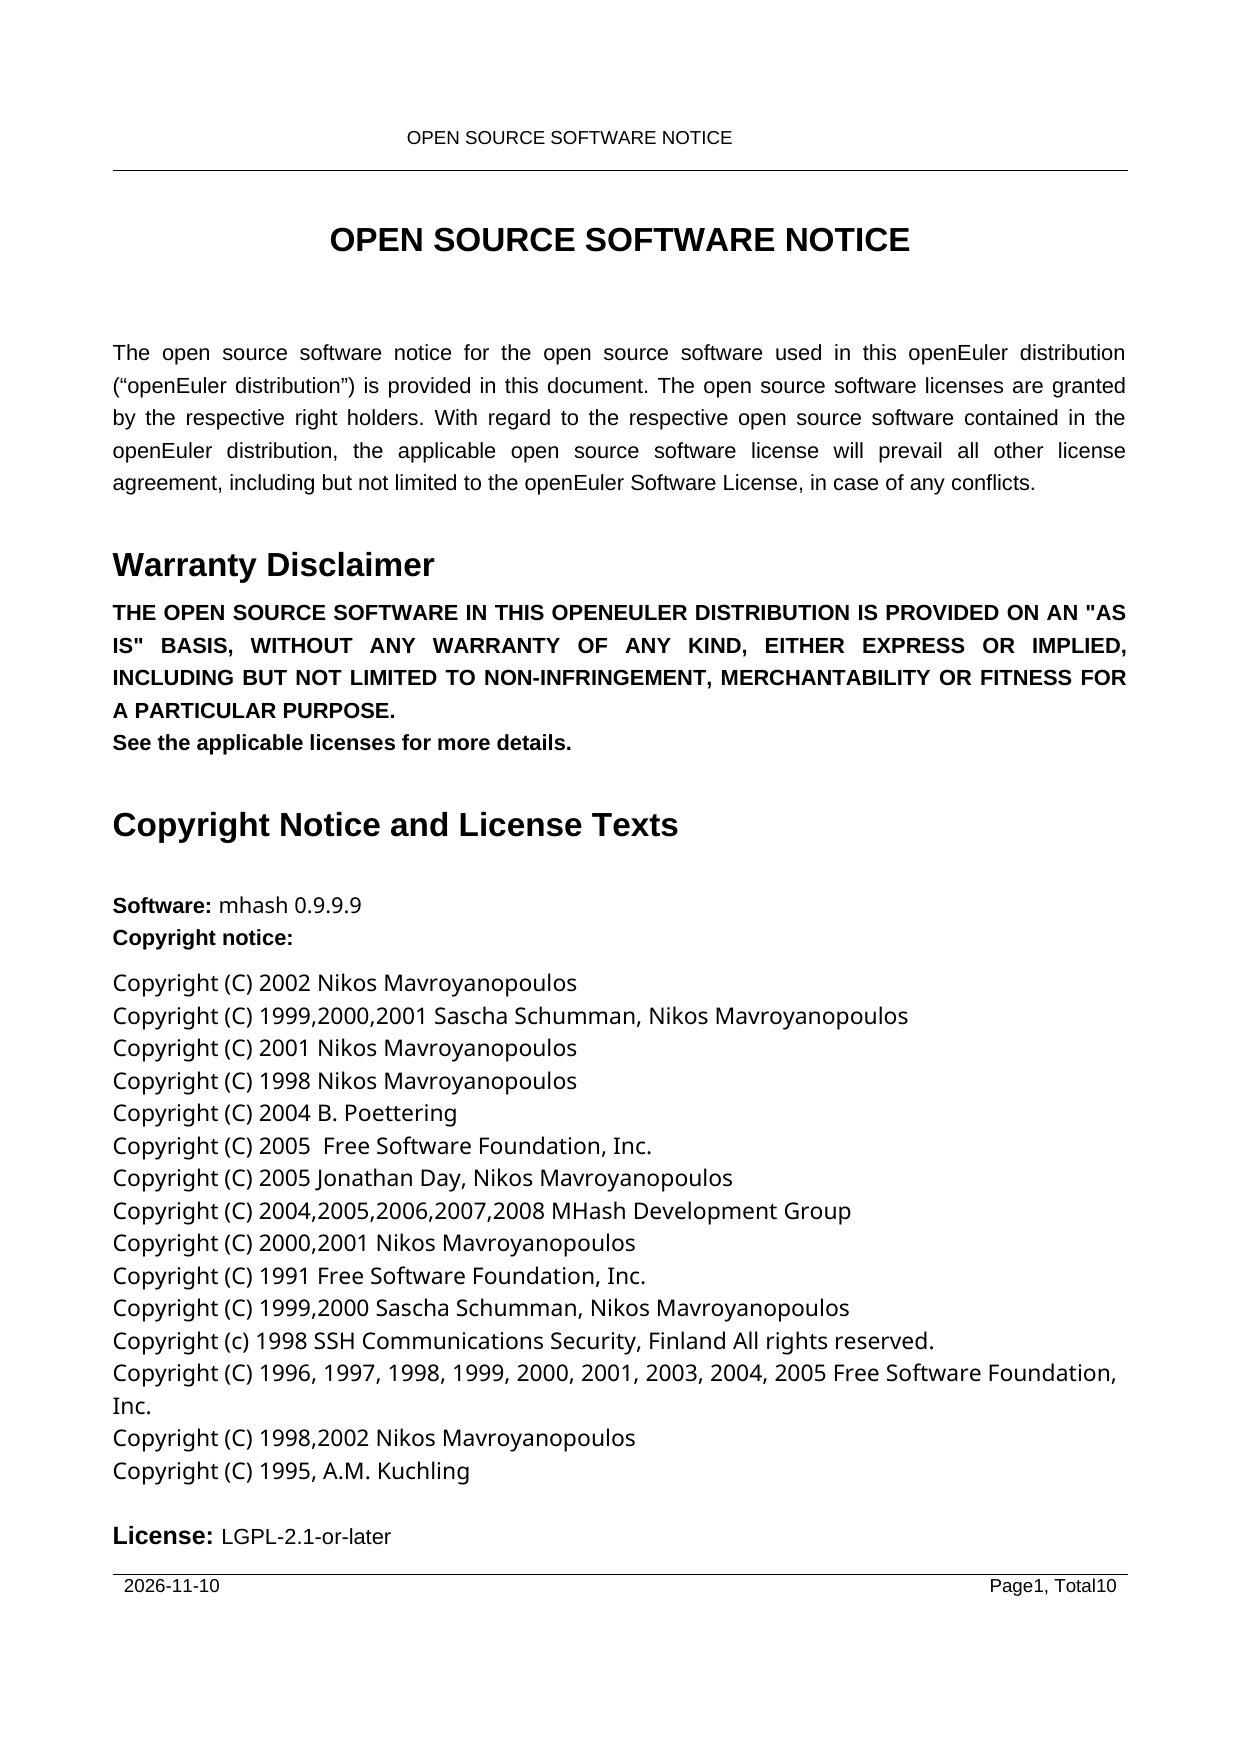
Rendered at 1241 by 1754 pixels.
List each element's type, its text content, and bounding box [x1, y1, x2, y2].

text License: LGPL-2.1-or-later [112, 1519, 1128, 1551]
text Copyright Notice and License Texts [112, 791, 1128, 856]
text THE OPEN SOURCE SOFTWARE IN THIS OPENEULER DISTRIBUTION IS PROVIDED ON AN "AS IS" BASIS, WITHOUT ANY WARRANTY OF ANY KIND, EITHER EXPRESS OR IMPLIED, INCLUDING BUT NOT LIMITED TO NON-INFRINGEMENT, MERCHANTABILITY OR FITNESS FOR A PARTICULAR PURPOSE. See the applicable licenses for more details. [112, 596, 1128, 759]
text The open source software notice for the open source software used in this openEuler distribution (“openEuler distribution”) is provided in this document. The open source software licenses are granted by the respective right holders. With regard to the respective open source software contained in the openEuler distribution, the applicable open source software license will prevail all other license agreement, including but not limited to the openEuler Software License, in case of any conflicts. [112, 336, 1128, 499]
text Warranty Disclaimer [112, 531, 1128, 596]
text Copyright (C) 2002 Nikos Mavroyanopoulos Copyright (C) 1999,2000,2001 Sascha Schumman, Nikos Mavroyanopoulos Copyright (C) 2001 Nikos Mavroyanopoulos Copyright (C) 1998 Nikos Mavroyanopoulos Copyright (C) 2004 B. Poettering Copyright (C) 2005 Free Software Foundation, Inc. Copyright (C) 2005 Jonathan Day, Nikos Mavroyanopoulos Copyright (C) 2004,2005,2006,2007,2008 MHash Development Group Copyright (C) 2000,2001 Nikos Mavroyanopoulos Copyright (C) 1991 Free Software Foundation, Inc. Copyright (C) 1999,2000 Sascha Schumman, Nikos Mavroyanopoulos Copyright (c) 1998 SSH Communications Security, Finland All rights reserved. Copyright (C) 1996, 1997, 1998, 1999, 2000, 2001, 2003, 2004, 2005 Free Software Foundation, Inc. Copyright (C) 1998,2002 Nikos Mavroyanopoulos Copyright (C) 1995, A.M. Kuchling [112, 966, 1128, 1519]
text OPEN SOURCE SOFTWARE NOTICE [112, 206, 1128, 271]
title Software: mhash 0.9.9.9 [112, 889, 1128, 921]
text Copyright notice: [112, 921, 1128, 954]
